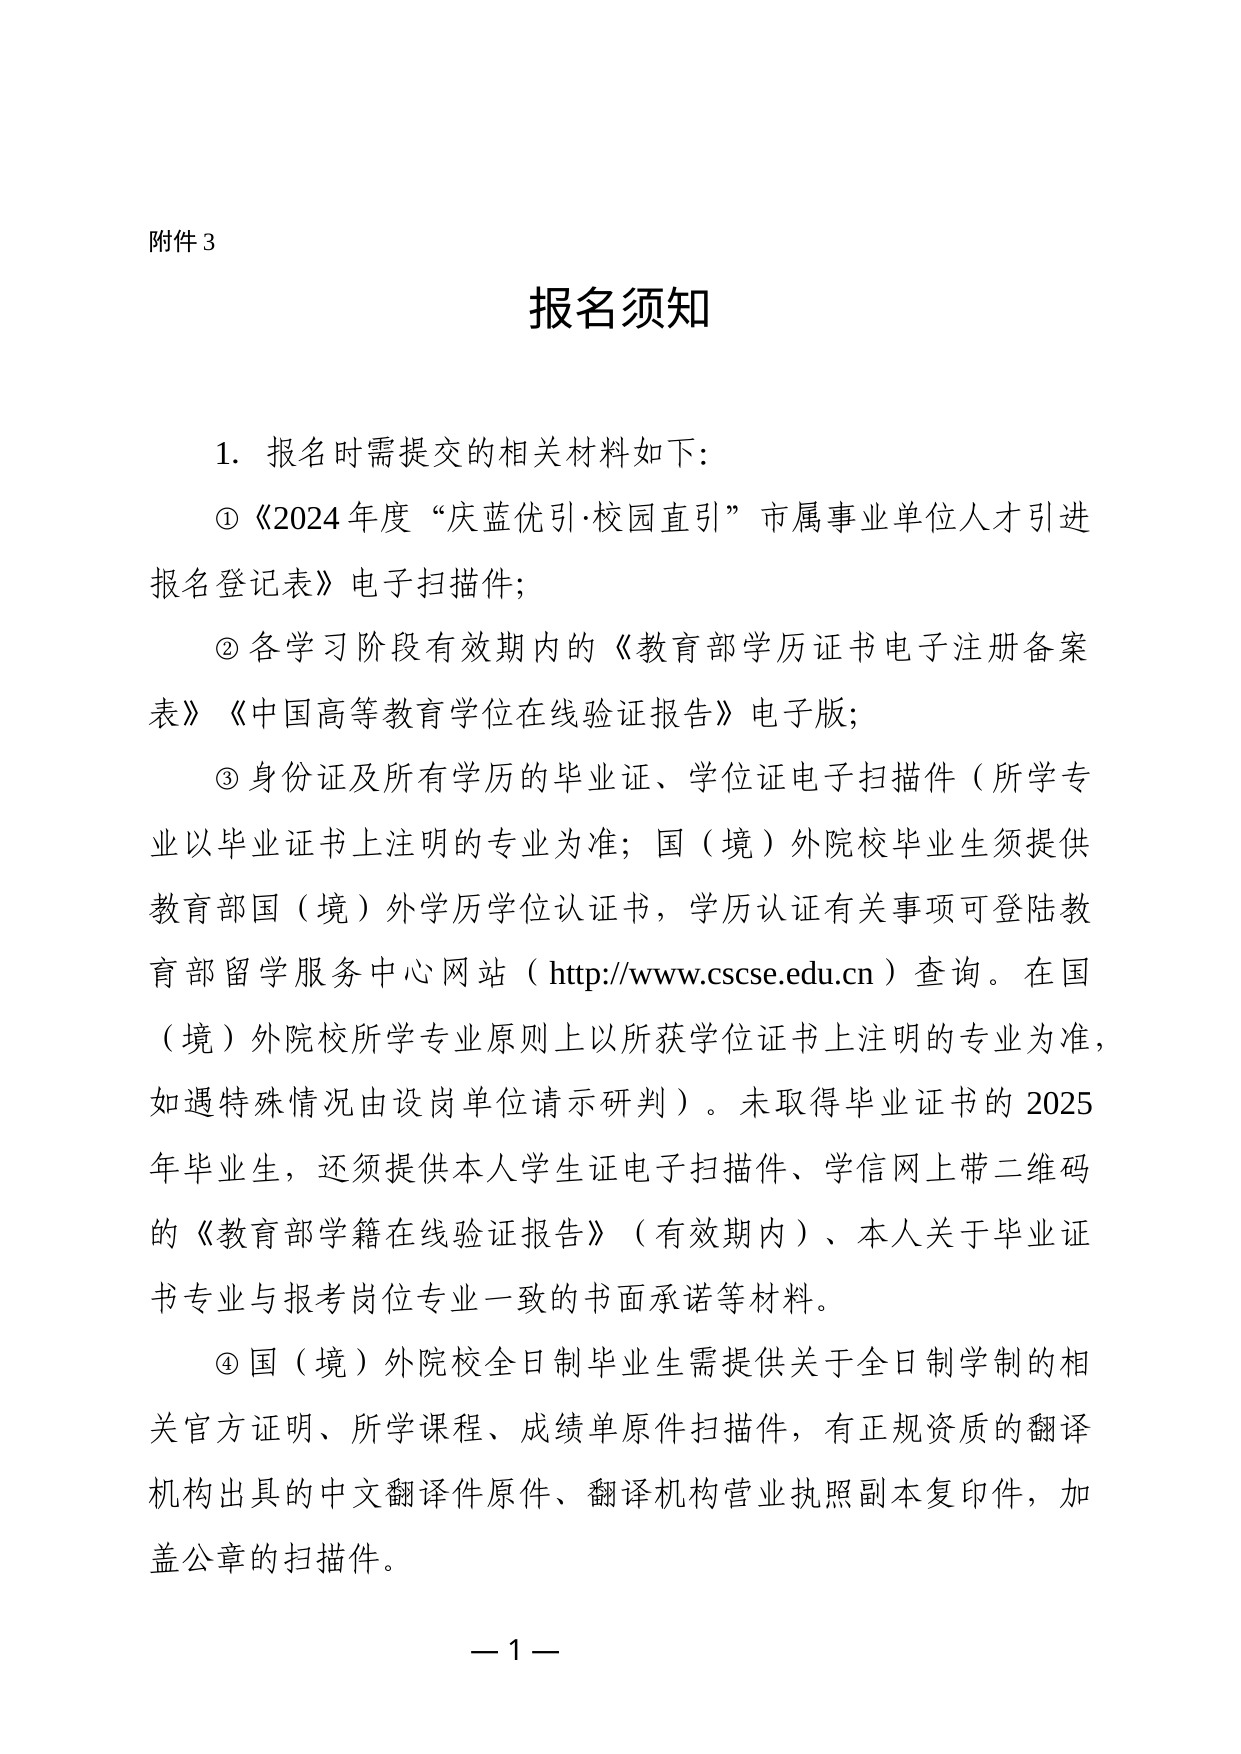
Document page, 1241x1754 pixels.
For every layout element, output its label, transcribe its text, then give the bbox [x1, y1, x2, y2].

text ③身份证及所有学历的毕业证、学位证电子扫描件（所学专业以毕业证书上注明的专业为准；国（境）外院校毕业生须提供教育部国（境）外学历学位认证书，学历认证有关事项可登陆教育部留学服务中心网站（http://www.cscse.edu.cn）查询。在国（境）外院校所学专业原则上以所获学位证书上注明的专业为准，如遇特殊情况由设岗单位请示研判）。未取得毕业证书的2025年毕业生，还须提供本人学生证电子扫描件、学信网上带二维码的《教育部学籍在线验证报告》（有效期内）、本人关于毕业证书专业与报考岗位专业一致的书面承诺等材料。 [148, 744, 1093, 1329]
text ②各学习阶段有效期内的《教育部学历证书电子注册备案表》《中国高等教育学位在线验证报告》电子版； [148, 614, 1093, 744]
text 报名须知 [148, 256, 1093, 354]
text ①《2024年度“庆蓝优引·校园直引”市属事业单位人才引进报名登记表》电子扫描件； [148, 484, 1093, 614]
list 1．报名时需提交的相关材料如下： [148, 419, 1082, 484]
text ④国（境）外院校全日制毕业生需提供关于全日制学制的相关官方证明、所学课程、成绩单原件扫描件，有正规资质的翻译机构出具的中文翻译件原件、翻译机构营业执照副本复印件，加盖公章的扫描件。 [148, 1329, 1093, 1589]
text 附件3 [148, 224, 1093, 256]
